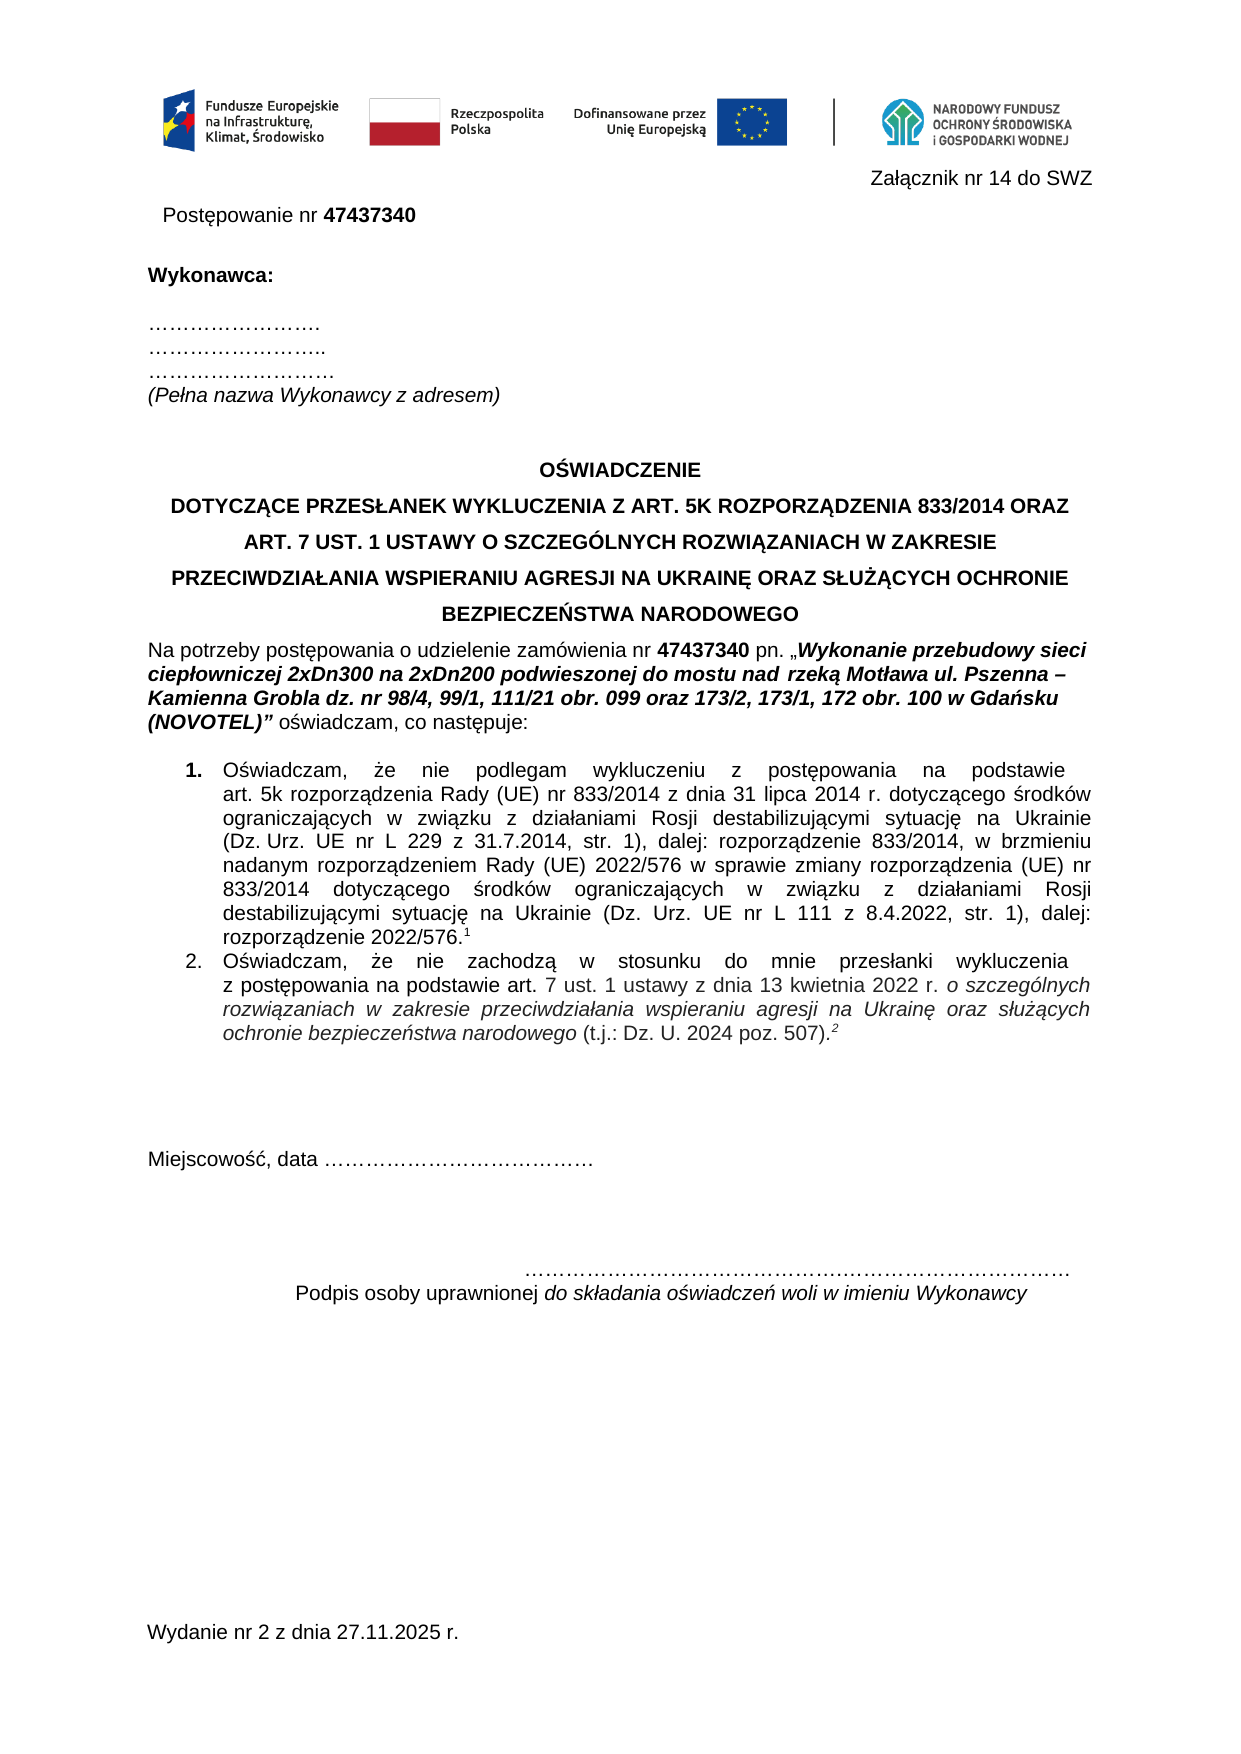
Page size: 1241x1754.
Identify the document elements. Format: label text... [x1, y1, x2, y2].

text OŚWIADCZENIE [148, 444, 1093, 481]
text Miejscowość, data ………………………………… [148, 1147, 1093, 1171]
text Załącznik nr 14 do SWZ [148, 166, 1093, 190]
text Wykonawca: [148, 263, 1093, 287]
text DOTYCZĄCE PRZESŁANEK WYKLUCZENIA Z ART. 5K ROZPORZĄDZENIA 833/2014 ORAZ ART. 7 UST. 1 USTAWY o szczególnych rozwiązaniach w zakresie przeciwdziałania wspieraniu agresji na Ukrainę oraz służących ochronie bezpieczeństwa narodowego [148, 494, 1093, 626]
text ……………………. [148, 311, 1093, 334]
text ……………………………………….…………………………… [502, 1257, 1093, 1281]
text (Pełna nazwa Wykonawcy z adresem) [148, 382, 1093, 406]
list Oświadczam, że nie zachodzą w stosunku do mnie przesłanki wykluczenia z postępowania na podstawie art. 7 ust. 1 ustawy z dnia 13 kwietnia 2022 r. o szczególnych rozwiązaniach w zakresie przeciwdziałania wspieraniu agresji na Ukrainę oraz służących ochronie bezpieczeństwa narodowego (t.j.: Dz. U. 2024 poz. 507).2 [185, 949, 1093, 1045]
list Oświadczam, że nie podlegam wykluczeniu z postępowania na podstawie art. 5k rozporządzenia Rady (UE) nr 833/2014 z dnia 31 lipca 2014 r. dotyczącego środków ograniczających w związku z działaniami Rosji destabilizującymi sytuację na Ukrainie (Dz. Urz. UE nr L 229 z 31.7.2014, str. 1), dalej: rozporządzenie 833/2014, w brzmieniu nadanym rozporządzeniem Rady (UE) 2022/576 w sprawie zmiany rozporządzenia (UE) nr 833/2014 dotyczącego środków ograniczających w związku z działaniami Rosji destabilizującymi sytuację na Ukrainie (Dz. Urz. UE nr L 111 z 8.4.2022, str. 1), dalej: rozporządzenie 2022/576.1 [185, 757, 1093, 949]
text Postępowanie nr 47437340 [162, 203, 1093, 227]
text Na potrzeby postępowania o udzielenie zamówienia nr 47437340 pn. „Wykonanie przebudowy sieci ciepłowniczej 2xDn300 na 2xDn200 podwieszonej do mostu nad rzeką Motława ul. Pszenna – Kamienna Grobla dz. nr 98/4, 99/1, 111/21 obr. 099 oraz 173/2, 173/1, 172 obr. 100 w Gdańsku (NOVOTEL)” oświadczam, co następuje: [148, 638, 1093, 733]
text ……………………… [148, 358, 1093, 382]
picture [147, 73, 1084, 167]
text Podpis osoby uprawnionej do składania oświadczeń woli w imieniu Wykonawcy [295, 1281, 1093, 1334]
text …………………….. [148, 334, 1093, 358]
